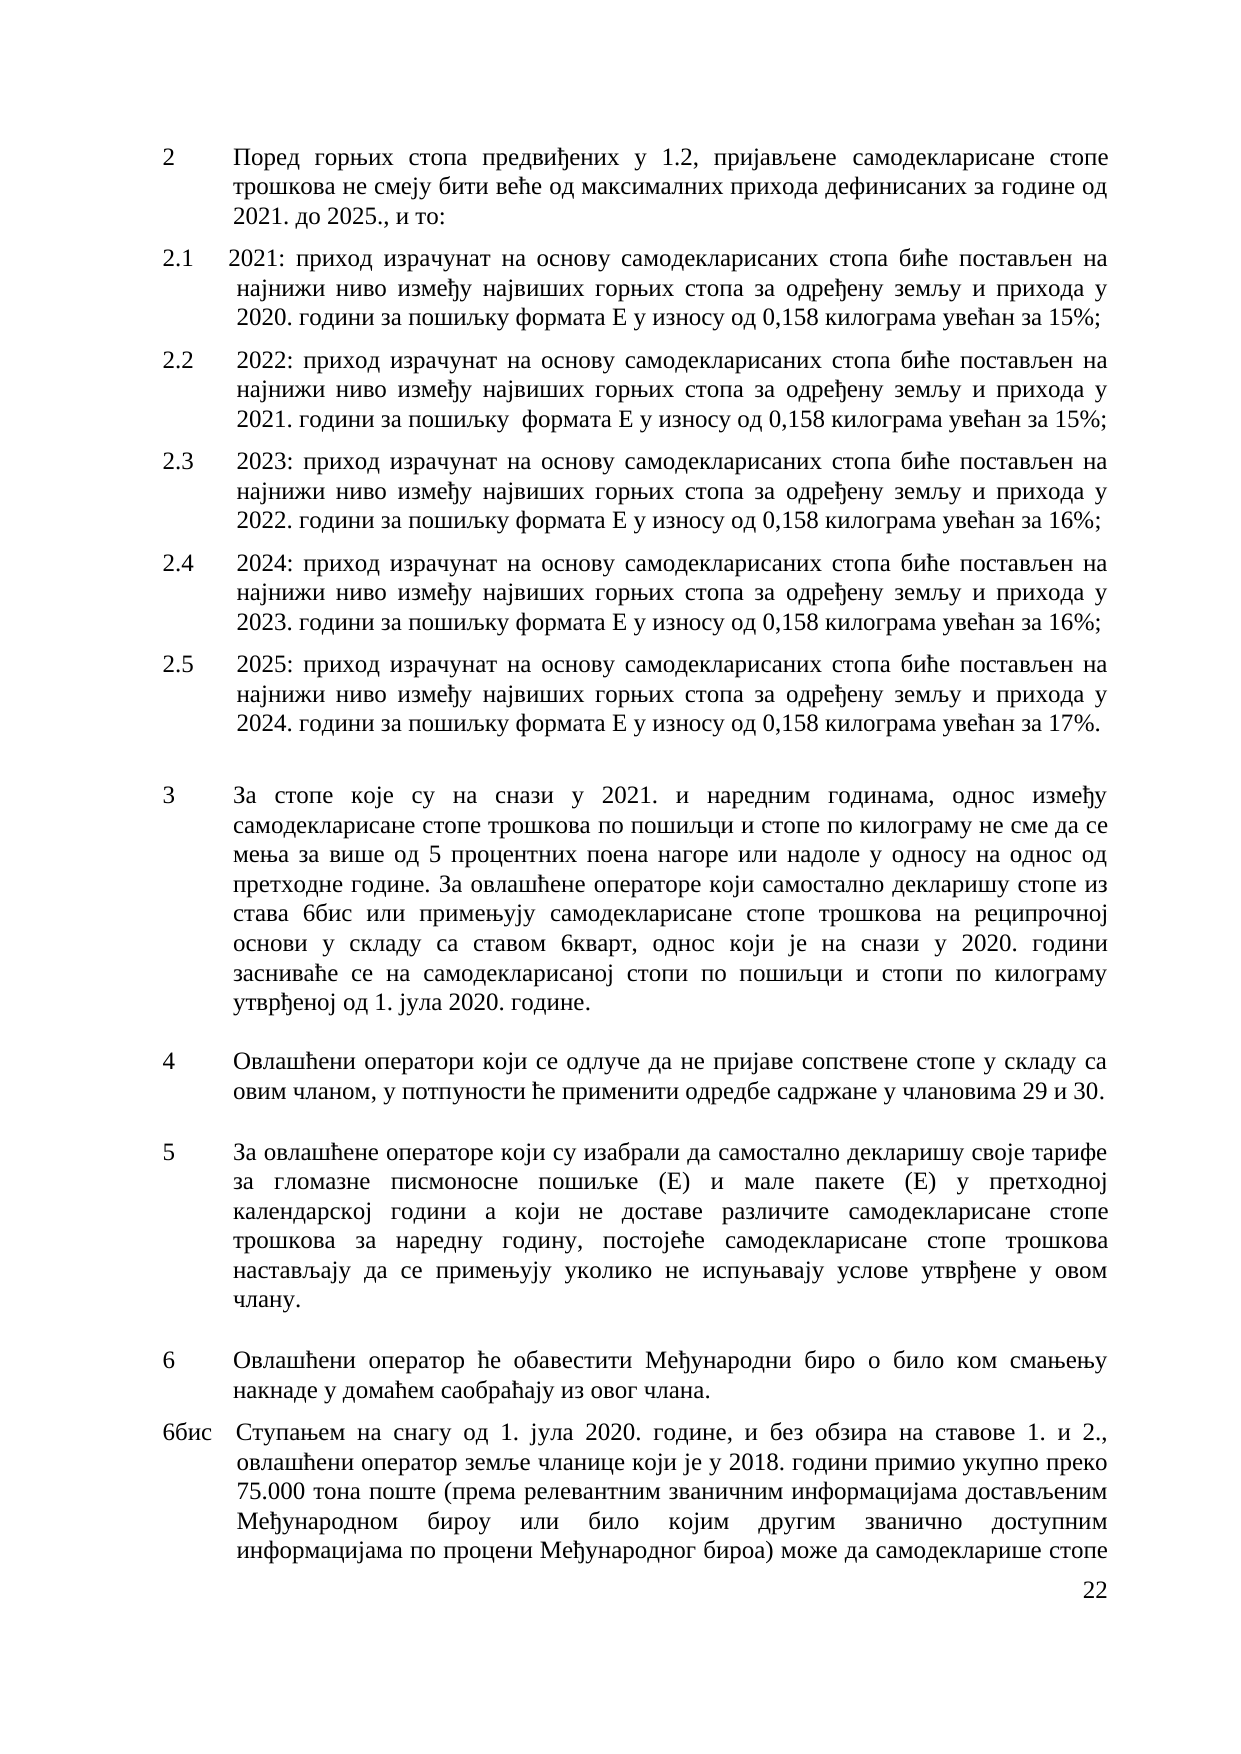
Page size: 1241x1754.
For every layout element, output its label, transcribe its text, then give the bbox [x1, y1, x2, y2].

list 2022: приход израчунат на основу самодекларисаних стопа биће постављен на најнижи ниво између највиших горњих стопа за одређену земљу и прихода у 2021. години за пошиљку формата Е у износу од 0,158 килограма увећан за 15%; [162, 345, 1108, 433]
list Поред горњих стопа предвиђених у 1.2, пријављене самодекларисане стопе трошкова не смеју бити веће од максималних прихода дефинисаних за године од 2021. до 2025., и то: [162, 142, 1108, 230]
list 2023: приход израчунат на основу самодекларисаних стопа биће постављен на најнижи ниво између највиших горњих стопа за одређену земљу и прихода у 2022. години за пошиљку формата Е у износу од 0,158 килограма увећан за 16%; [162, 446, 1108, 534]
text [162, 1417, 1108, 1564]
list За стопе које су на снази у 2021. и наредним годинама, однос између самодекларисане стопе трошкова по пошиљци и стопе по килограму не сме да се мења за више од 5 процентних поена нагоре или надоле у односу на однос од претходне године. За овлашћене операторе који самостално декларишу стопе из става 6бис или примењују самодекларисане стопе трошкова на реципрочној основи у складу са ставом 6кварт, однос који је на снази у 2020. години засниваће се на самодекларисаној стопи по пошиљци и стопи по килограму утврђеној од 1. јула 2020. године. [162, 780, 1108, 1016]
list Овлашћени оператори који се одлуче да не пријаве сопствене стопе у складу са овим чланом, у потпуности ће применити одредбе садржане у члановима 29 и 30. [162, 1046, 1108, 1105]
list Овлашћени оператор ће обавестити Међународни биро о било ком смањењу накнаде у домаћем саобраћају из овог члана. [162, 1345, 1108, 1403]
list 2021: приход израчунат на основу самодекларисаних стопа биће постављен на најнижи ниво између највиших горњих стопа за одређену земљу и прихода у 2020. години за пошиљку формата Е у износу од 0,158 килограма увећан за 15%; [162, 243, 1108, 331]
list За овлашћене операторе који су изабрали да самостално декларишу своје тарифе за гломазне писмоносне пошиљке (Е) и мале пакете (Е) у претходној календарској години а који не доставе различите самодекларисане стопе трошкова за наредну годину, постојеће самодекларисане стопе трошкова настављају да се примењују уколико не испуњавају услове утврђене у овом члану. [162, 1137, 1108, 1313]
list 2025: приход израчунат на основу самодекларисаних стопа биће постављен на најнижи ниво између највиших горњих стопа за одређену земљу и прихода у 2024. години за пошиљку формата Е у износу од 0,158 килограма увећан за 17%. [162, 649, 1108, 737]
list 2024: приход израчунат на основу самодекларисаних стопа биће постављен на најнижи ниво између највиших горњих стопа за одређену земљу и прихода у 2023. години за пошиљку формата Е у износу од 0,158 килограма увећан за 16%; [162, 548, 1108, 636]
